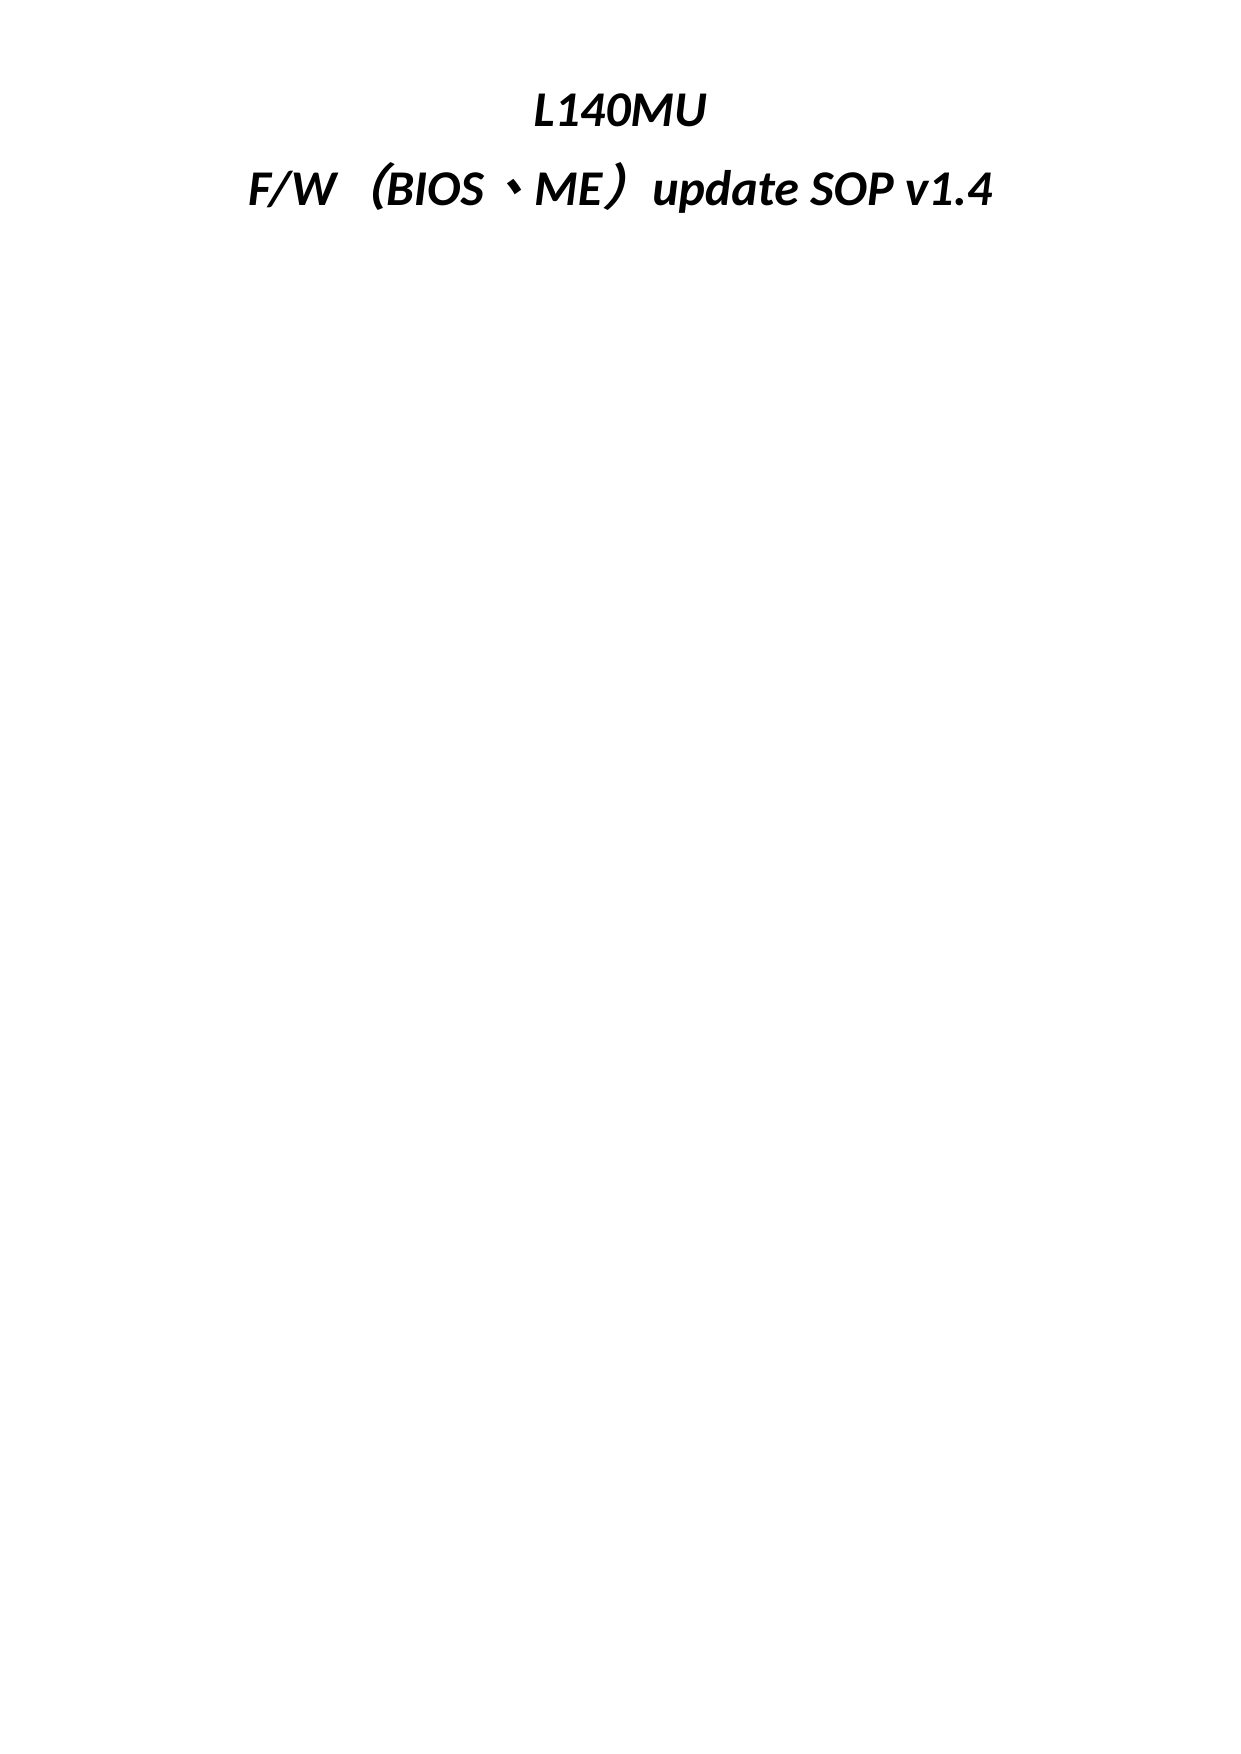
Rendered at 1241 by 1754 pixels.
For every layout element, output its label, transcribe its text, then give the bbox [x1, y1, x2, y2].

text L140MU [59, 71, 1181, 146]
text F/W（BIOS、ME）update SOP v1.4 [59, 146, 1181, 221]
